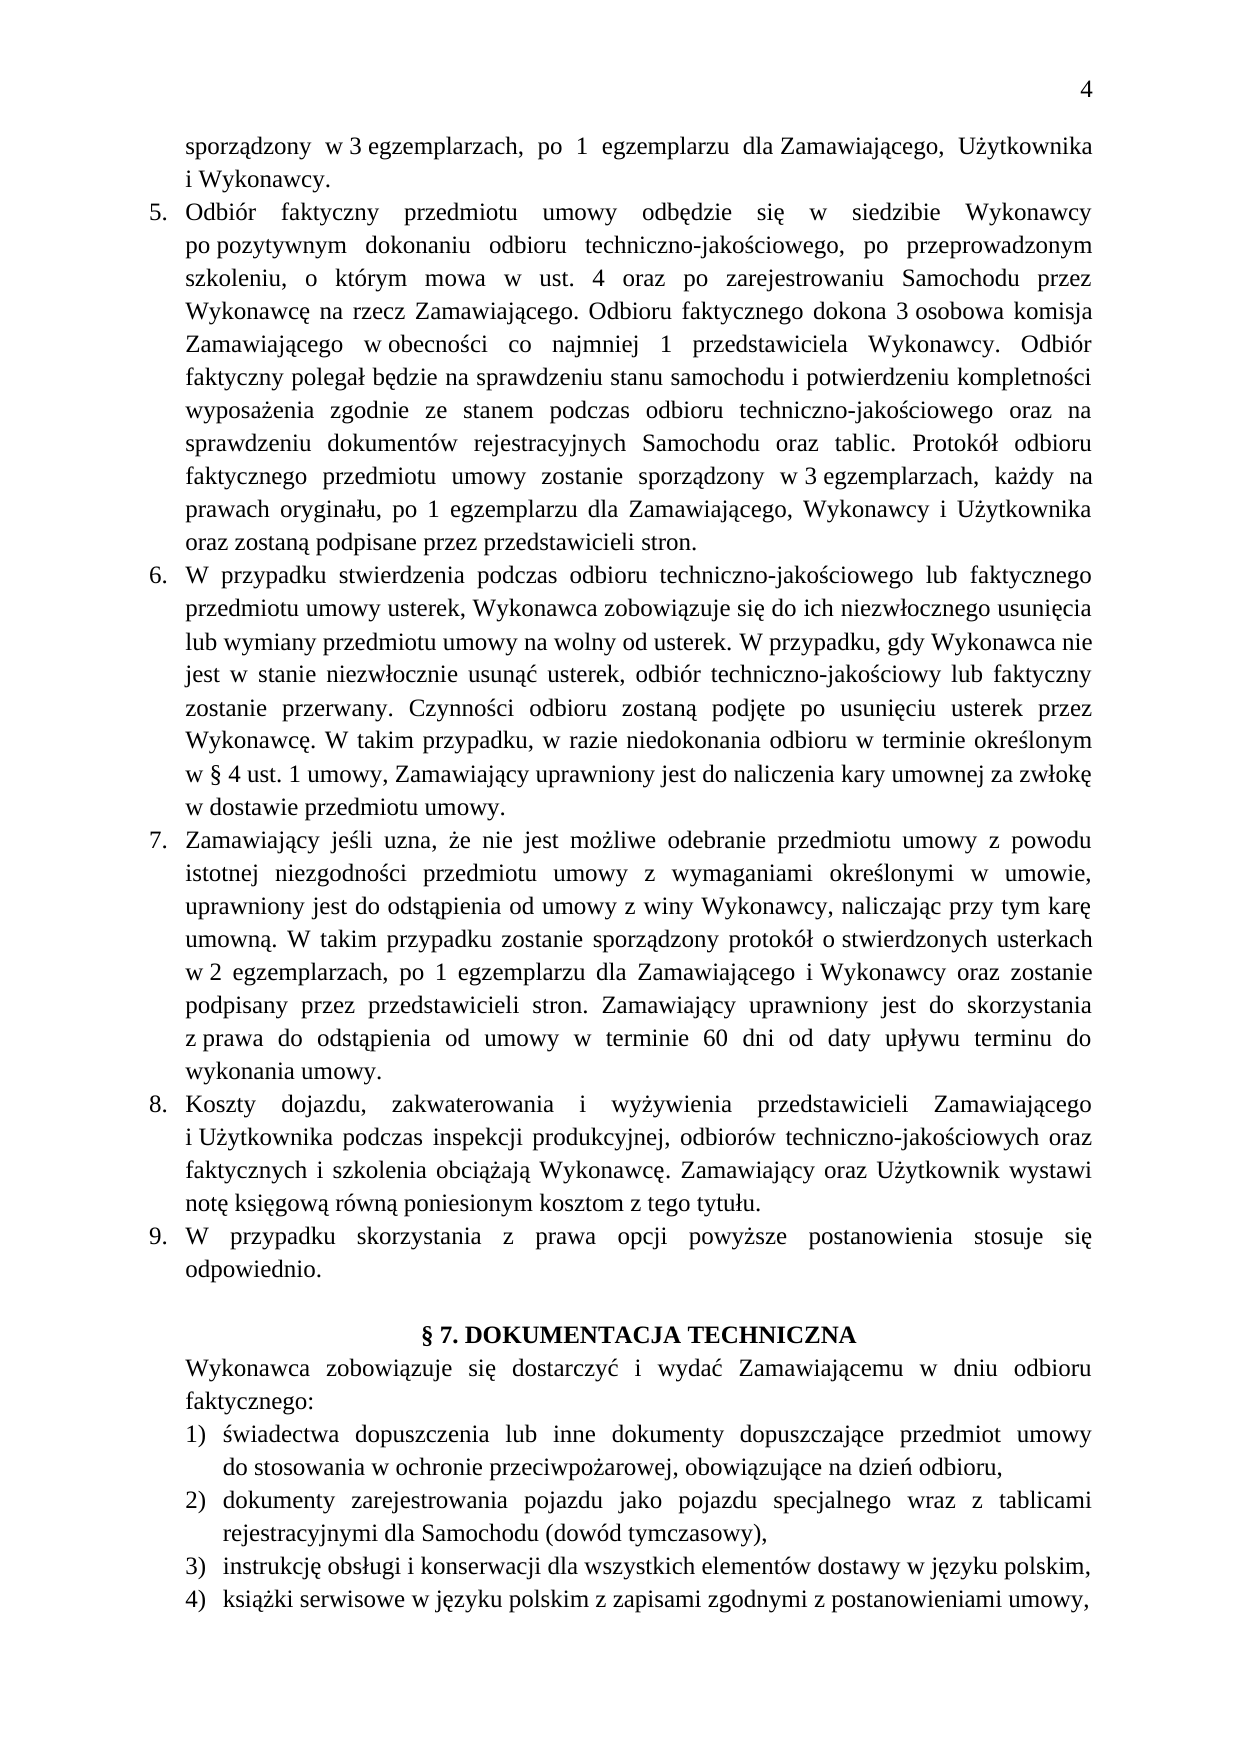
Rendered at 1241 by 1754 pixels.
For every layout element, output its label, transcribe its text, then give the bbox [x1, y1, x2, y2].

list Zamawiający jeśli uzna, że nie jest możliwe odebranie przedmiotu umowy z powodu istotnej niezgodności przedmiotu umowy z wymaganiami określonymi w umowie, uprawniony jest do odstąpienia od umowy z winy Wykonawcy, naliczając przy tym karę umowną. W takim przypadku zostanie sporządzony protokół o stwierdzonych usterkach w 2 egzemplarzach, po 1 egzemplarzu dla Zamawiającego i Wykonawcy oraz zostanie podpisany przez przedstawicieli stron. Zamawiający uprawniony jest do skorzystania z prawa do odstąpienia od umowy w terminie 60 dni od daty upływu terminu do wykonania umowy. [149, 825, 1093, 1084]
list dokumenty zarejestrowania pojazdu jako pojazdu specjalnego wraz z tablicami rejestracyjnymi dla Samochodu (dowód tymczasowy), [185, 1485, 1093, 1547]
text Wykonawca zobowiązuje się dostarczyć i wydać Zamawiającemu w dniu odbioru faktycznego: [185, 1353, 1093, 1415]
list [149, 131, 1093, 193]
list świadectwa dopuszczenia lub inne dokumenty dopuszczające przedmiot umowy do stosowania w ochronie przeciwpożarowej, obowiązujące na dzień odbioru, [185, 1419, 1093, 1481]
list książki serwisowe w języku polskim z zapisami zgodnymi z postanowieniami umowy, [185, 1584, 1093, 1613]
text § 7. DOKUMENTACJA TECHNICZNA [185, 1320, 1093, 1349]
list instrukcję obsługi i konserwacji dla wszystkich elementów dostawy w języku polskim, [185, 1551, 1093, 1580]
list W przypadku stwierdzenia podczas odbioru techniczno-jakościowego lub faktycznego przedmiotu umowy usterek, Wykonawca zobowiązuje się do ich niezwłocznego usunięcia lub wymiany przedmiotu umowy na wolny od usterek. W przypadku, gdy Wykonawca nie jest w stanie niezwłocznie usunąć usterek, odbiór techniczno-jakościowy lub faktyczny zostanie przerwany. Czynności odbioru zostaną podjęte po usunięciu usterek przez Wykonawcę. W takim przypadku, w razie niedokonania odbioru w terminie określonym w § 4 ust. 1 umowy, Zamawiający uprawniony jest do naliczenia kary umownej za zwłokę w dostawie przedmiotu umowy. [149, 561, 1093, 820]
list Koszty dojazdu, zakwaterowania i wyżywienia przedstawicieli Zamawiającego i Użytkownika podczas inspekcji produkcyjnej, odbiorów techniczno-jakościowych oraz faktycznych i szkolenia obciążają Wykonawcę. Zamawiający oraz Użytkownik wystawi notę księgową równą poniesionym kosztom z tego tytułu. [149, 1089, 1093, 1217]
list W przypadku skorzystania z prawa opcji powyższe postanowienia stosuje się odpowiednio. [149, 1221, 1093, 1283]
list Odbiór faktyczny przedmiotu umowy odbędzie się w siedzibie Wykonawcy po pozytywnym dokonaniu odbioru techniczno-jakościowego, po przeprowadzonym szkoleniu, o którym mowa w ust. 4 oraz po zarejestrowaniu Samochodu przez Wykonawcę na rzecz Zamawiającego. Odbioru faktycznego dokona 3 osobowa komisja Zamawiającego w obecności co najmniej 1 przedstawiciela Wykonawcy. Odbiór faktyczny polegał będzie na sprawdzeniu stanu samochodu i potwierdzeniu kompletności wyposażenia zgodnie ze stanem podczas odbioru techniczno-jakościowego oraz na sprawdzeniu dokumentów rejestracyjnych Samochodu oraz tablic. Protokół odbioru faktycznego przedmiotu umowy zostanie sporządzony w 3 egzemplarzach, każdy na prawach oryginału, po 1 egzemplarzu dla Zamawiającego, Wykonawcy i Użytkownika oraz zostaną podpisane przez przedstawicieli stron. [149, 197, 1093, 556]
